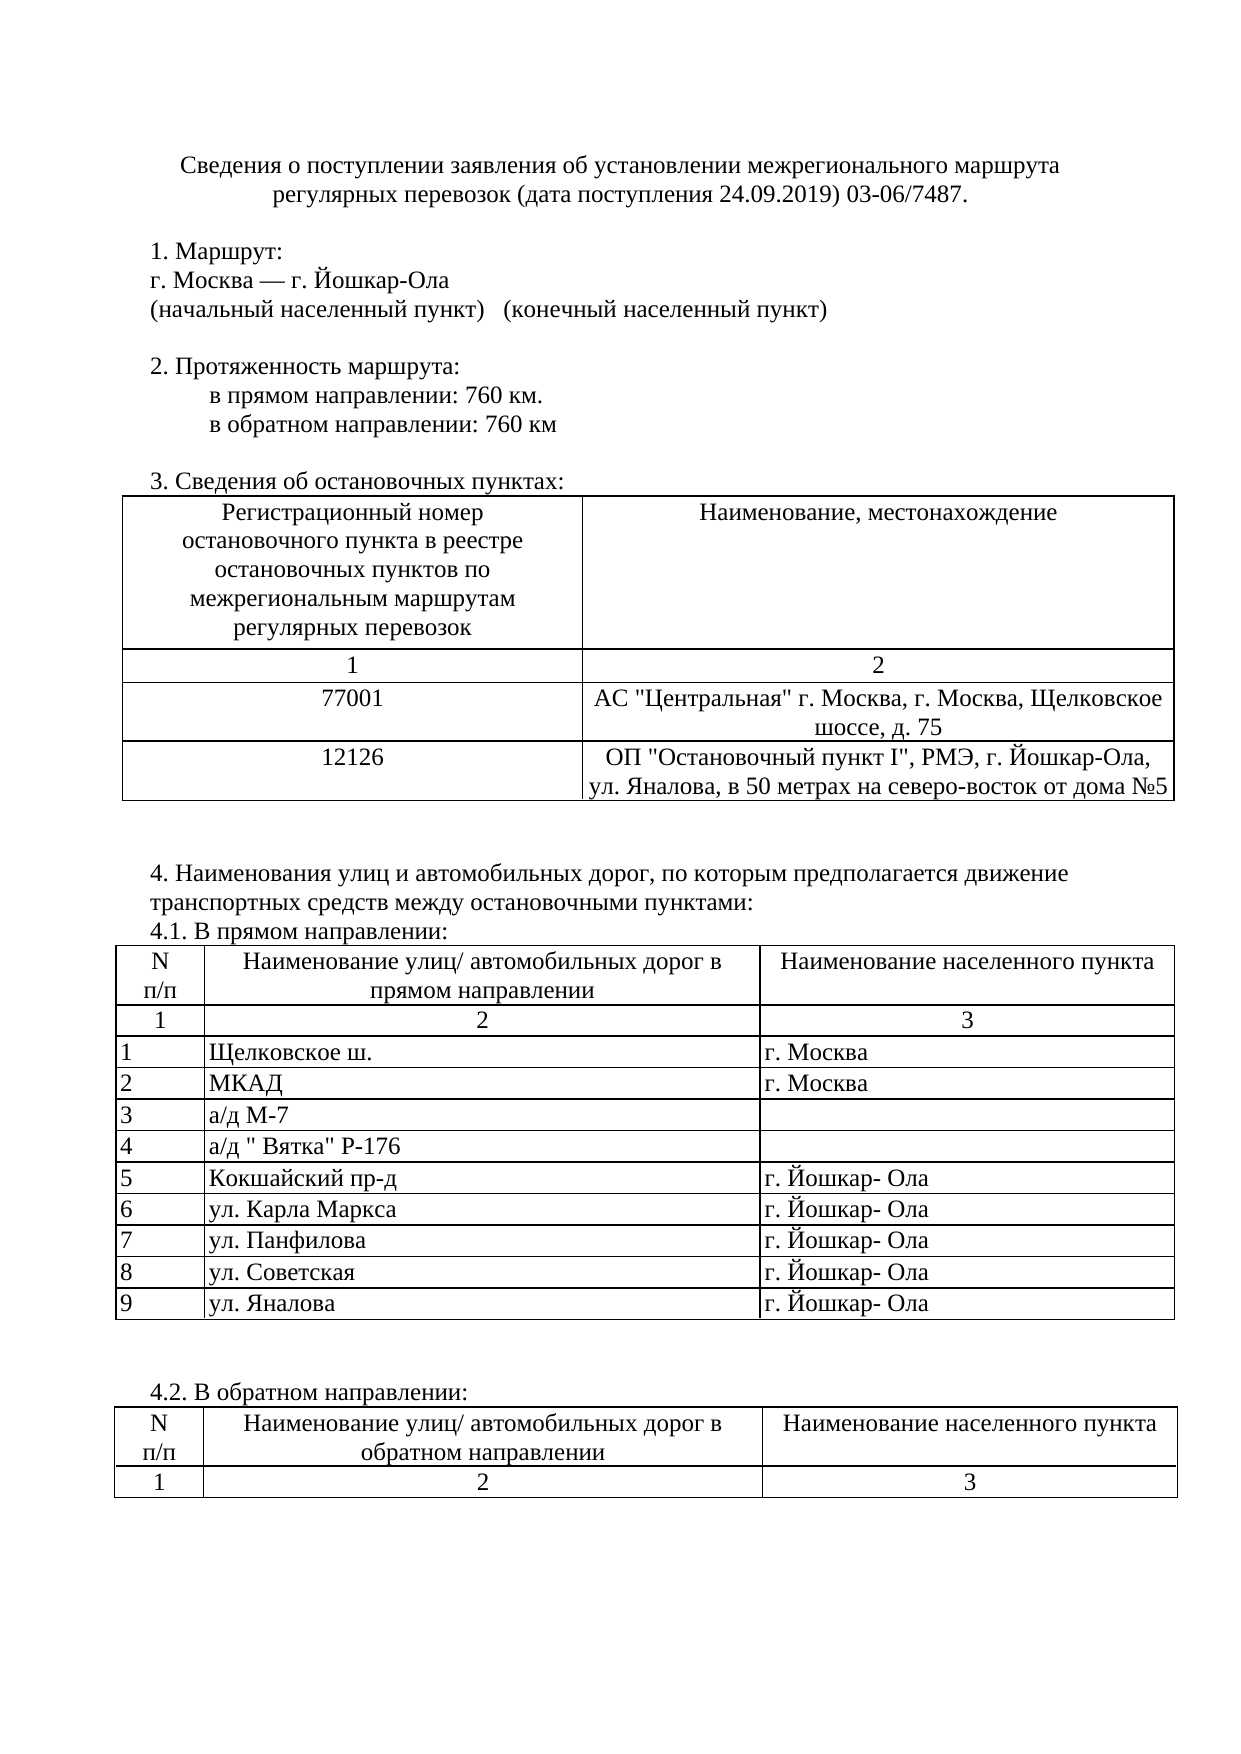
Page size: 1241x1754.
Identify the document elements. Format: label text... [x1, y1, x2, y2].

table_cell МКАД [205, 1068, 759, 1098]
table_cell 2 [583, 650, 1173, 681]
text в обратном направлении: 760 км [150, 409, 1090, 437]
table_header N п/п [117, 946, 204, 1004]
table_cell 3 [761, 1006, 1174, 1035]
table_cell г. Йошкар- Ола [761, 1226, 1174, 1256]
table_cell г. Йошкар- Ола [761, 1194, 1174, 1224]
table_cell ул. Карла Маркса [205, 1194, 759, 1224]
table_cell 3 [763, 1465, 1177, 1497]
text 4.2. В обратном направлении: [150, 1377, 1090, 1406]
table_cell 1 [117, 1037, 204, 1067]
table_cell г. Москва [761, 1037, 1174, 1067]
table_cell 8 [117, 1257, 204, 1287]
table_cell 77001 [123, 683, 582, 740]
table_header Регистрационный номер остановочного пункта в реестре остановочных пунктов по межрегиональным маршрутам регулярных перевозок [123, 497, 582, 648]
table_cell [761, 1100, 1174, 1130]
text Сведения о поступлении заявления об установлении межрегионального маршрута регулярных перевозок (дата поступления 24.09.2019) 03-06/7487. [150, 150, 1090, 207]
table_header N п/п [115, 1408, 203, 1465]
text г. Москва — г. Йошкар-Ола [150, 265, 1090, 294]
table_cell 4 [117, 1131, 204, 1161]
table_cell 2 [117, 1068, 204, 1098]
table_cell 9 [117, 1289, 204, 1318]
text (начальный населенный пункт) (конечный населенный пункт) [150, 294, 1090, 322]
table_cell 5 [117, 1163, 204, 1193]
table_cell ул. Советская [205, 1257, 759, 1287]
table_cell 6 [117, 1194, 204, 1224]
table_cell 2 [205, 1006, 759, 1035]
text 4.1. В прямом направлении: [150, 916, 1090, 945]
table_cell 1 [123, 650, 582, 681]
table_cell ул. Яналова [205, 1289, 759, 1318]
table_cell ОП "Остановочный пункт I", РМЭ, г. Йошкар-Ола, ул. Яналова, в 50 метрах на северо-восток от дома №5 [583, 742, 1173, 799]
text 1. Маршрут: [150, 236, 1090, 265]
table_cell Щелковское ш. [205, 1037, 759, 1067]
text 4. Наименования улиц и автомобильных дорог, по которым предполагается движение транспортных средств между остановочными пунктами: [150, 858, 1090, 916]
table_cell 2 [204, 1467, 762, 1497]
table_header Наименование населенного пункта [761, 946, 1174, 1004]
table_header Наименование, местонахождение [583, 497, 1173, 648]
table_cell 1 [117, 1006, 204, 1035]
table_cell Кокшайский пр-д [205, 1163, 759, 1193]
table_cell [761, 1131, 1174, 1161]
table_cell 7 [117, 1226, 204, 1256]
table_header Наименование улиц/ автомобильных дорог в прямом направлении [205, 946, 759, 1004]
table_cell а/д М-7 [205, 1100, 759, 1130]
text 3. Сведения об остановочных пунктах: [150, 466, 1090, 495]
table_cell АС "Центральная" г. Москва, г. Москва, Щелковское шоссе, д. 75 [583, 683, 1173, 740]
table_header Наименование населенного пункта [763, 1408, 1177, 1465]
table_cell 3 [117, 1100, 204, 1130]
table_cell а/д " Вятка" Р-176 [205, 1131, 759, 1161]
table_cell г. Йошкар- Ола [761, 1257, 1174, 1287]
table_cell г. Йошкар- Ола [761, 1289, 1174, 1318]
text в прямом направлении: 760 км. [150, 380, 1090, 409]
table_cell г. Москва [761, 1068, 1174, 1098]
table_cell г. Йошкар- Ола [761, 1163, 1174, 1193]
table_header Наименование улиц/ автомобильных дорог в обратном направлении [204, 1408, 762, 1465]
table_cell 12126 [123, 742, 582, 799]
table_cell 1 [115, 1466, 203, 1497]
table_cell ул. Панфилова [205, 1226, 759, 1256]
text 2. Протяженность маршрута: [150, 351, 1090, 380]
